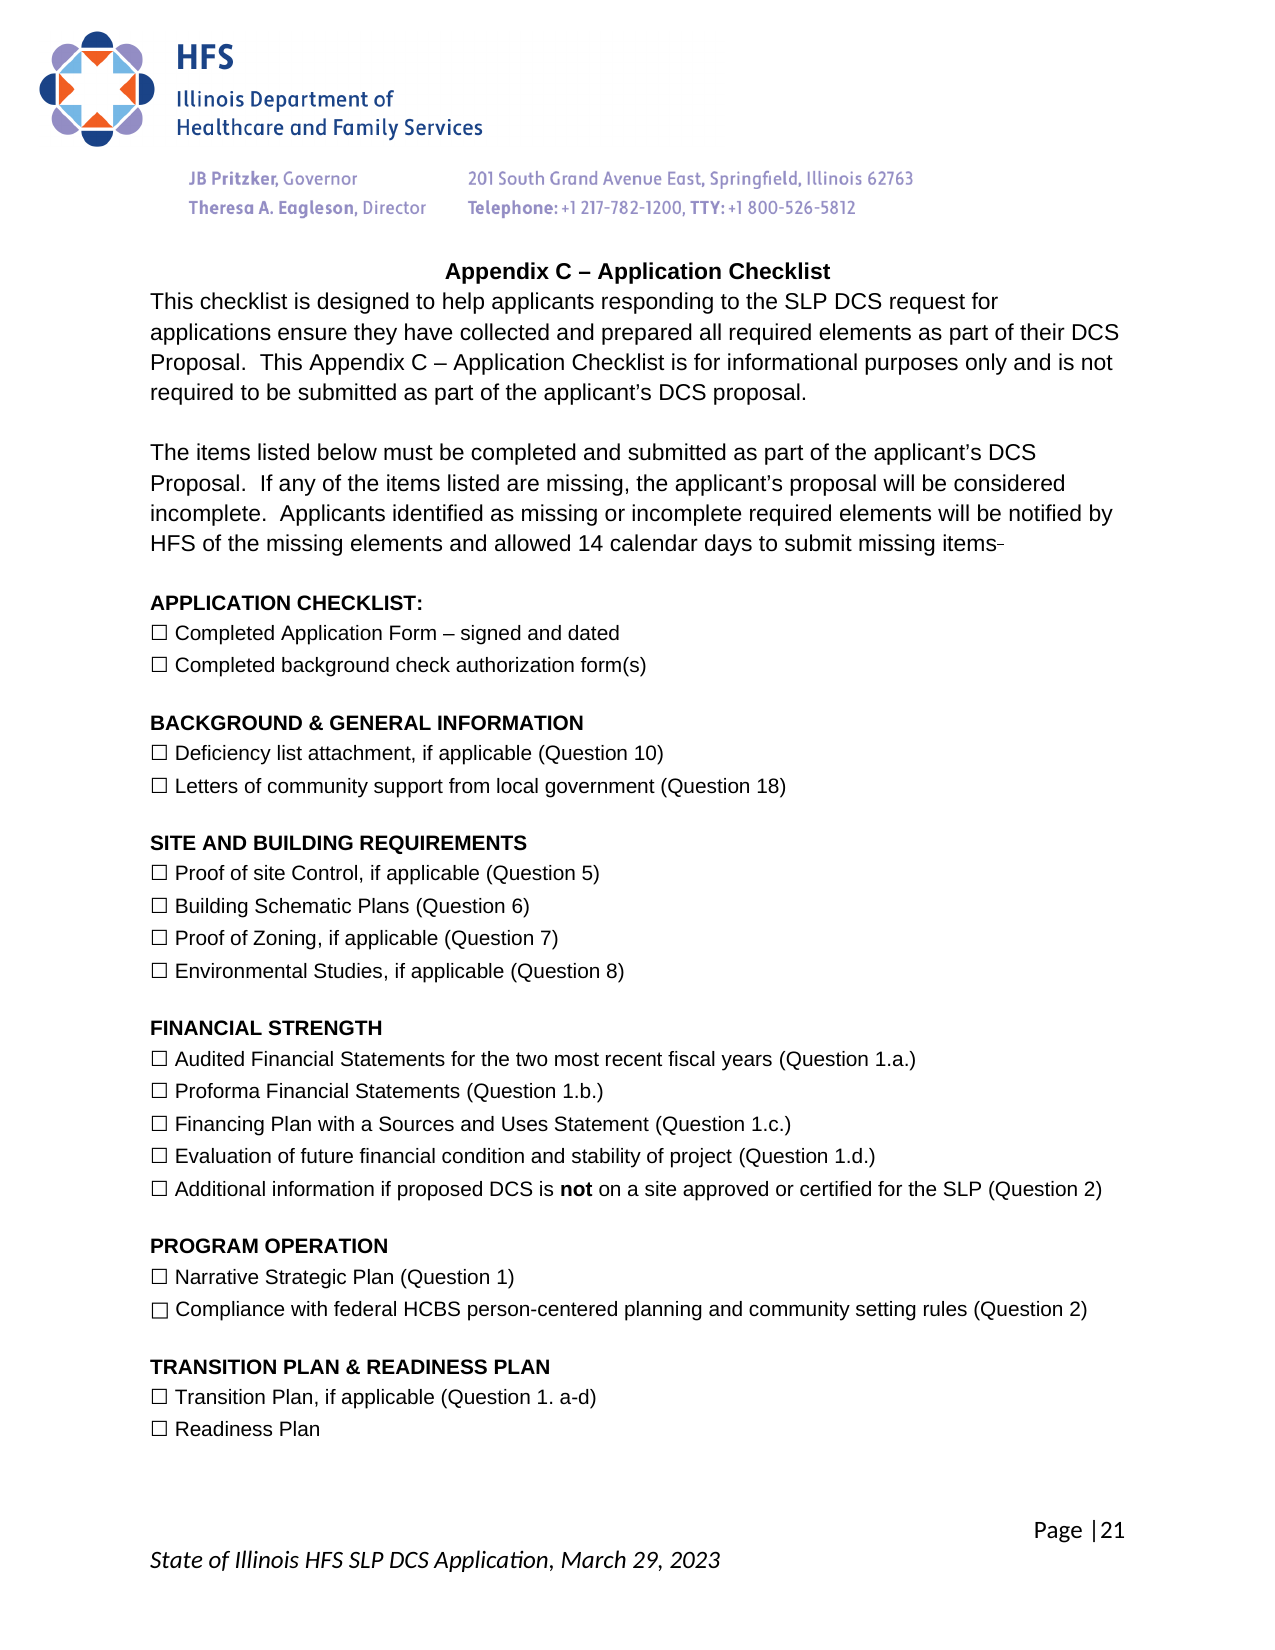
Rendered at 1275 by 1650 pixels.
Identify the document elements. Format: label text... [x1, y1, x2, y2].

text Narrative Strategic Plan (Question 1) [150, 1262, 1125, 1290]
text BACKGROUND & GENERAL INFORMATION [150, 711, 1125, 734]
text Proforma Financial Statements (Question 1.b.) [150, 1076, 1125, 1105]
text APPLICATION CHECKLIST: [150, 590, 1125, 614]
text Readiness Plan [150, 1414, 1125, 1443]
text The items listed below must be completed and submitted as part of the applicant’s DCS Proposal. If any of the items listed are missing, the applicant’s proposal will be considered incomplete. Applicants identified as missing or incomplete required elements will be notified by HFS of the missing elements and allowed 14 calendar days to submit missing items [150, 439, 1125, 556]
text This checklist is designed to help applicants responding to the SLP DCS request for applications ensure they have collected and prepared all required elements as part of their DCS Proposal. This Appendix C – Application Checklist is for informational purposes only and is not required to be submitted as part of the applicant’s DCS proposal. [150, 288, 1125, 405]
text □ Compliance with federal HCBS person-centered planning and community setting rules (Question 2) [150, 1294, 1125, 1323]
text Environmental Studies, if applicable (Question 8) [150, 956, 1125, 984]
text Proof of site Control, if applicable (Question 5) [150, 858, 1125, 887]
text Financing Plan with a Sources and Uses Statement (Question 1.c.) [150, 1109, 1125, 1137]
text Completed Application Form – signed and dated [150, 618, 1125, 646]
text Proof of Zoning, if applicable (Question 7) [150, 923, 1125, 952]
picture [39, 31, 725, 147]
picture [46, 161, 917, 219]
text PROGRAM OPERATION [150, 1234, 1125, 1258]
text Letters of community support from local government (Question 18) [150, 771, 1125, 799]
text Additional information if proposed DCS is not on a site approved or certified for the SLP (Question 2) [150, 1174, 1125, 1203]
text SITE AND BUILDING REQUIREMENTS [150, 831, 1125, 855]
text Transition Plan, if applicable (Question 1. a-d) [150, 1382, 1125, 1410]
text Audited Financial Statements for the two most recent fiscal years (Question 1.a.) [150, 1044, 1125, 1072]
text FINANCIAL STRENGTH [150, 1016, 1125, 1040]
text Evaluation of future financial condition and stability of project (Question 1.d.) [150, 1142, 1125, 1170]
text Building Schematic Plans (Question 6) [150, 891, 1125, 919]
text Appendix C – Application Checklist [150, 258, 1125, 284]
text Deficiency list attachment, if applicable (Question 10) [150, 738, 1125, 767]
text TRANSITION PLAN & READINESS PLAN [150, 1354, 1125, 1378]
text Completed background check authorization form(s) [150, 651, 1125, 679]
